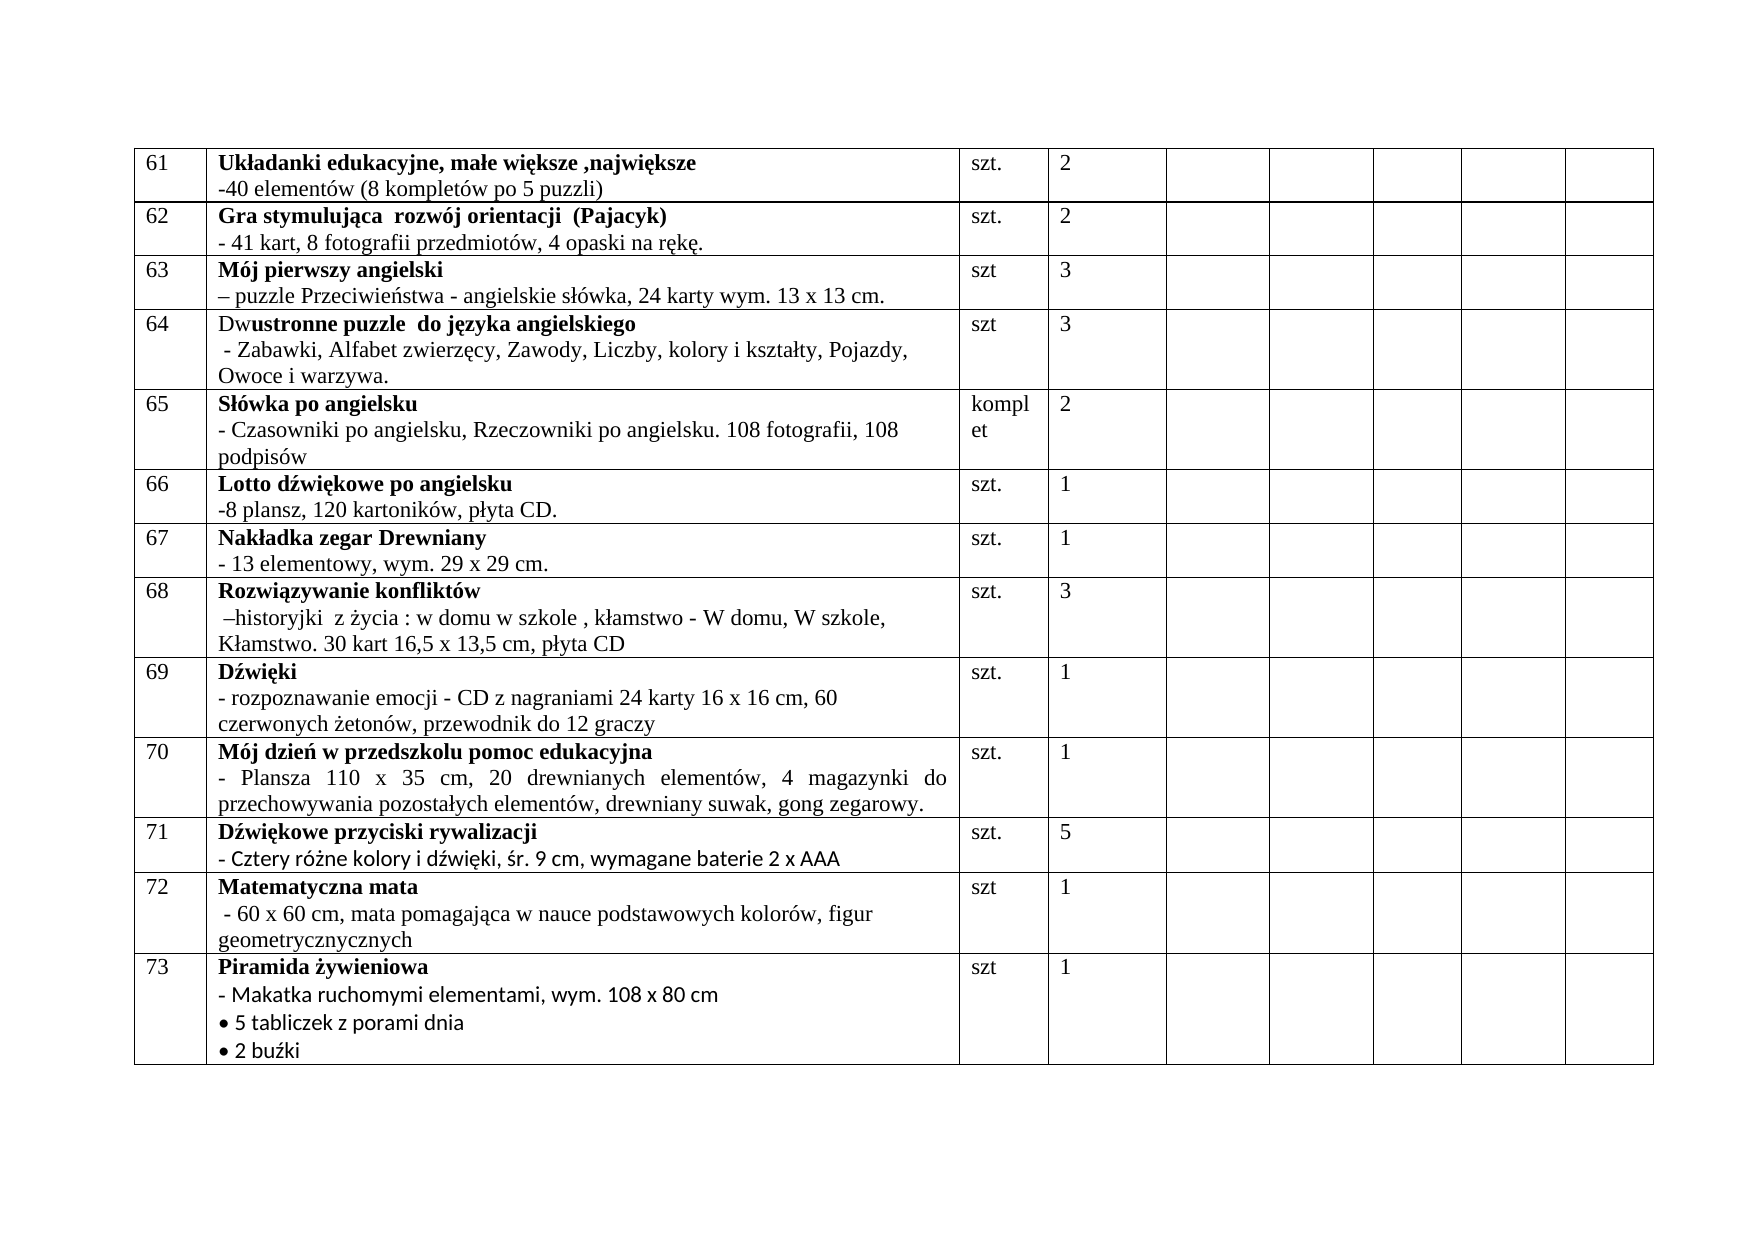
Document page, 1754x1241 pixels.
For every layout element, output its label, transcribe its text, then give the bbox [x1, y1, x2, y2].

table_cell [1566, 873, 1653, 952]
table_cell Gra stymulująca rozwój orientacji (Pajacyk) - 41 kart, 8 fotografii przedmiotów, 4 opaski na rękę. [207, 203, 959, 255]
table_cell [1374, 470, 1461, 523]
table_cell [1462, 524, 1565, 577]
table_cell szt. [960, 203, 1048, 255]
table_cell [1167, 149, 1269, 201]
table_cell szt. [960, 818, 1048, 872]
table_cell [1462, 658, 1565, 737]
table_cell 69 [135, 658, 206, 737]
table_cell [1566, 524, 1653, 577]
table_cell [1270, 390, 1373, 469]
table_cell szt. [960, 470, 1048, 523]
table_cell 66 [135, 470, 206, 523]
table_cell [1167, 256, 1269, 309]
table_cell Nakładka zegar Drewniany - 13 elementowy, wym. 29 x 29 cm. [207, 524, 959, 577]
table_cell szt [960, 256, 1048, 309]
table_cell 3 [1049, 578, 1166, 657]
table_cell 1 [1049, 873, 1166, 952]
table_cell Słówka po angielsku - Czasowniki po angielsku, Rzeczowniki po angielsku. 108 fotografii, 108 podpisów [207, 390, 959, 469]
table_cell 5 [1049, 818, 1166, 872]
table_cell [1462, 818, 1565, 872]
table_cell szt. [960, 149, 1048, 201]
table_cell Dwustronne puzzle do języka angielskiego - Zabawki, Alfabet zwierzęcy, Zawody, Liczby, kolory i kształty, Pojazdy, Owoce i warzywa. [207, 310, 959, 389]
table_cell [1270, 256, 1373, 309]
table_cell 63 [135, 256, 206, 309]
table_cell [1167, 310, 1269, 389]
table_cell szt [960, 310, 1048, 389]
table_cell 2 [1049, 149, 1166, 201]
table_cell szt. [960, 738, 1048, 817]
table_cell szt [960, 873, 1048, 952]
table_cell 3 [1049, 310, 1166, 389]
table_cell [1270, 470, 1373, 523]
table_cell 3 [1049, 256, 1166, 309]
table_cell 67 [135, 524, 206, 577]
table_cell [1462, 310, 1565, 389]
table_cell 71 [135, 818, 206, 872]
table_cell Lotto dźwiękowe po angielsku -8 plansz, 120 kartoników, płyta CD. [207, 470, 959, 523]
table_cell Dźwięki - rozpoznawanie emocji - CD z nagraniami 24 karty 16 x 16 cm, 60 czerwonych żetonów, przewodnik do 12 graczy [207, 658, 959, 737]
table_cell [1374, 256, 1461, 309]
table_cell [1270, 658, 1373, 737]
table_cell Dźwiękowe przyciski rywalizacji - Cztery różne kolory i dźwięki, śr. 9 cm, wymagane baterie 2 x AAA [207, 818, 959, 872]
table_cell [1566, 818, 1653, 872]
table_cell 1 [1049, 524, 1166, 577]
table_cell [1462, 873, 1565, 952]
table_cell 73 [135, 954, 206, 1064]
table_cell Mój pierwszy angielski – puzzle Przeciwieństwa - angielskie słówka, 24 karty wym. 13 x 13 cm. [207, 256, 959, 309]
table_cell [1374, 873, 1461, 952]
table_cell [1566, 658, 1653, 737]
table_cell szt. [960, 658, 1048, 737]
table_cell [1566, 149, 1653, 201]
table_cell [1270, 524, 1373, 577]
table_cell [1270, 954, 1373, 1064]
table_cell 72 [135, 873, 206, 952]
table_cell [1566, 310, 1653, 389]
table_cell [1167, 203, 1269, 255]
table_cell [1462, 149, 1565, 201]
table_cell 65 [135, 390, 206, 469]
table_cell [1374, 390, 1461, 469]
table_cell [1270, 203, 1373, 255]
table_cell 1 [1049, 470, 1166, 523]
table_cell 68 [135, 578, 206, 657]
table_cell [1270, 873, 1373, 952]
table_cell 61 [135, 149, 206, 201]
table_cell [1374, 203, 1461, 255]
table_cell Matematyczna mata - 60 x 60 cm, mata pomagająca w nauce podstawowych kolorów, figur geometrycznycznych [207, 873, 959, 952]
table_cell [1566, 203, 1653, 255]
table_cell [1374, 310, 1461, 389]
table_cell [1374, 738, 1461, 817]
table_cell Rozwiązywanie konfliktów –historyjki z życia : w domu w szkole , kłamstwo - W domu, W szkole, Kłamstwo. 30 kart 16,5 x 13,5 cm, płyta CD [207, 578, 959, 657]
table_cell [1167, 390, 1269, 469]
table_cell [1167, 524, 1269, 577]
table_cell 62 [135, 203, 206, 255]
table_cell [1566, 738, 1653, 817]
table_cell 1 [1049, 738, 1166, 817]
table_cell [1167, 954, 1269, 1064]
table_cell Układanki edukacyjne, małe większe ,największe -40 elementów (8 kompletów po 5 puzzli) [207, 149, 959, 201]
table_cell [1167, 818, 1269, 872]
table_cell [1167, 658, 1269, 737]
table_cell [1374, 818, 1461, 872]
table_cell [1374, 658, 1461, 737]
table_cell 2 [1049, 390, 1166, 469]
table_cell szt. [960, 524, 1048, 577]
table_cell [1374, 524, 1461, 577]
table_cell [1270, 310, 1373, 389]
table_cell [1462, 578, 1565, 657]
table_cell [1462, 390, 1565, 469]
table_cell [1374, 954, 1461, 1064]
table_cell [1167, 578, 1269, 657]
table_cell 1 [1049, 954, 1166, 1064]
table_cell [1462, 954, 1565, 1064]
table_cell [1462, 470, 1565, 523]
table_cell Mój dzień w przedszkolu pomoc edukacyjna - Plansza 110 x 35 cm, 20 drewnianych elementów, 4 magazynki do przechowywania pozostałych elementów, drewniany suwak, gong zegarowy. [207, 738, 959, 817]
table_cell [1270, 818, 1373, 872]
table_cell [1374, 149, 1461, 201]
table_cell szt. [960, 578, 1048, 657]
table_cell [1270, 149, 1373, 201]
table_cell 70 [135, 738, 206, 817]
table_cell komplet [960, 390, 1048, 469]
table_cell [1270, 738, 1373, 817]
table_cell [1167, 873, 1269, 952]
table_cell 2 [1049, 203, 1166, 255]
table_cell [207, 954, 959, 1064]
table_cell [1566, 390, 1653, 469]
table_cell [1462, 203, 1565, 255]
table_cell [1462, 256, 1565, 309]
table_cell [1566, 954, 1653, 1064]
table_cell [1566, 470, 1653, 523]
table_cell [1462, 738, 1565, 817]
table_cell [1270, 578, 1373, 657]
table_cell 64 [135, 310, 206, 389]
table_cell [1566, 256, 1653, 309]
table_cell [1374, 578, 1461, 657]
table_cell [1167, 470, 1269, 523]
table_cell [1167, 738, 1269, 817]
table_cell [1566, 578, 1653, 657]
table_cell 1 [1049, 658, 1166, 737]
table_cell szt [960, 954, 1048, 1064]
